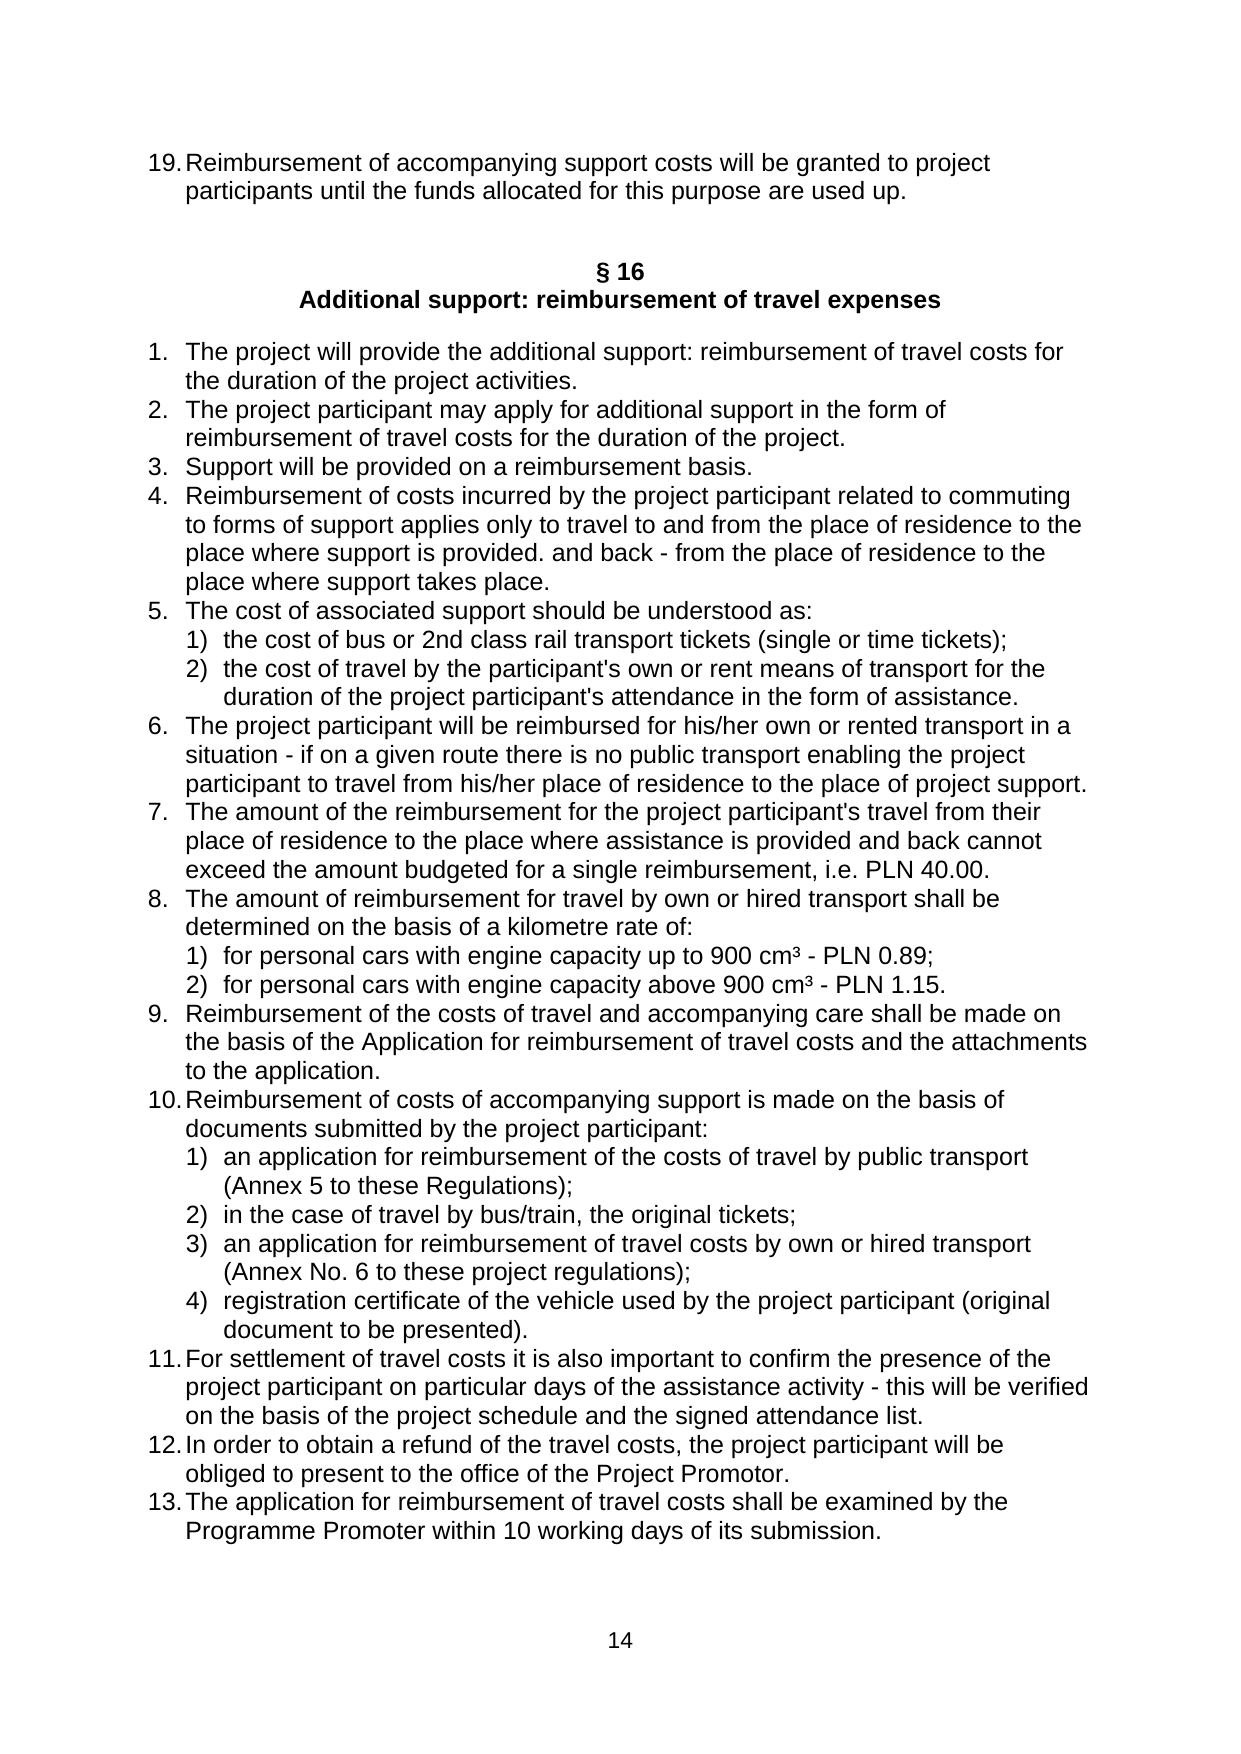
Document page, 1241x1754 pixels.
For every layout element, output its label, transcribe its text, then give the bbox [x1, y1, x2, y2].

list Reimbursement of costs of accompanying support is made on the basis of documents submitted by the project participant: [148, 1085, 1093, 1142]
list In order to obtain a refund of the travel costs, the project participant will be obliged to present to the office of the Project Promotor. [148, 1430, 1093, 1487]
list The project participant may apply for additional support in the form of reimbursement of travel costs for the duration of the project. [148, 395, 1093, 452]
list The project will provide the additional support: reimbursement of travel costs for the duration of the project activities. [148, 337, 1093, 395]
list in the case of travel by bus/train, the original tickets; [186, 1200, 1093, 1228]
list Support will be provided on a reimbursement basis. [148, 452, 1093, 481]
text § 16 [148, 257, 1093, 286]
text Additional support: reimbursement of travel expenses [148, 286, 1093, 314]
list an application for reimbursement of travel costs by own or hired transport (Annex No. 6 to these project regulations); [186, 1228, 1093, 1286]
list For settlement of travel costs it is also important to confirm the presence of the project participant on particular days of the assistance activity - this will be verified on the basis of the project schedule and the signed attendance list. [148, 1343, 1093, 1430]
list The cost of associated support should be understood as: [148, 596, 1093, 625]
list The amount of the reimbursement for the project participant's travel from their place of residence to the place where assistance is provided and back cannot exceed the amount budgeted for a single reimbursement, i.e. PLN 40.00. [148, 797, 1093, 883]
list The amount of reimbursement for travel by own or hired transport shall be determined on the basis of a kilometre rate of: [148, 883, 1093, 941]
list an application for reimbursement of the costs of travel by public transport (Annex 5 to these Regulations); [186, 1142, 1093, 1200]
list Reimbursement of the costs of travel and accompanying care shall be made on the basis of the Application for reimbursement of travel costs and the attachments to the application. [148, 998, 1093, 1085]
list for personal cars with engine capacity above 900 cm³ - PLN 1.15. [186, 970, 1093, 998]
list for personal cars with engine capacity up to 900 cm³ - PLN 0.89; [186, 941, 1093, 970]
list the cost of bus or 2nd class rail transport tickets (single or time tickets); [186, 625, 1093, 653]
list Reimbursement of costs incurred by the project participant related to commuting to forms of support applies only to travel to and from the place of residence to the place where support is provided. and back - from the place of residence to the place where support takes place. [148, 481, 1093, 596]
list Reimbursement of accompanying support costs will be granted to project participants until the funds allocated for this purpose are used up. [148, 148, 1093, 205]
list The project participant will be reimbursed for his/her own or rented transport in a situation - if on a given route there is no public transport enabling the project participant to travel from his/her place of residence to the place of project support. [148, 711, 1093, 797]
list the cost of travel by the participant's own or rent means of transport for the duration of the project participant's attendance in the form of assistance. [186, 653, 1093, 711]
list The application for reimbursement of travel costs shall be examined by the Programme Promoter within 10 working days of its submission. [148, 1487, 1093, 1545]
list registration certificate of the vehicle used by the project participant (original document to be presented). [186, 1286, 1093, 1343]
